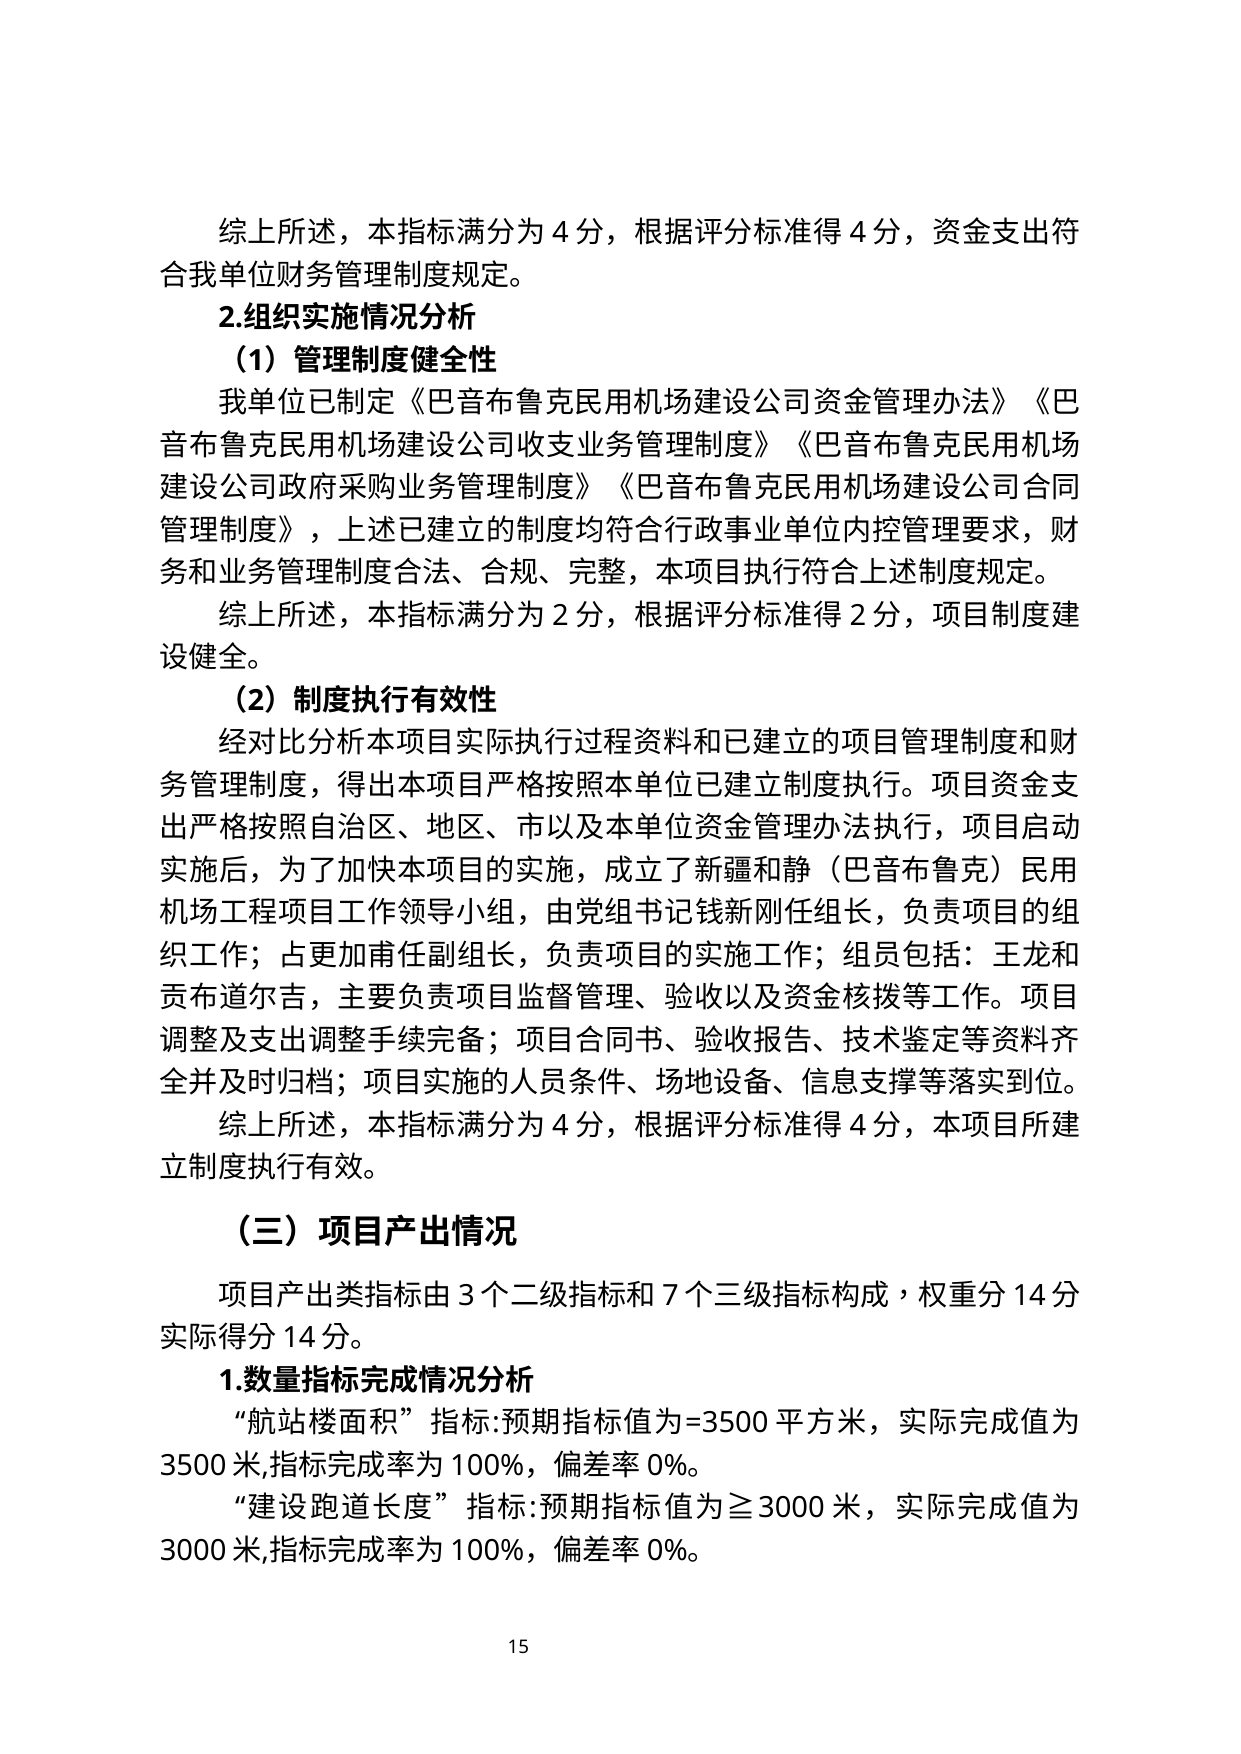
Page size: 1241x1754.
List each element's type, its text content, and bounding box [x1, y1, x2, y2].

text （2）制度执行有效性 [159, 676, 1081, 719]
text 项目产出类指标由3个二级指标和7个三级指标构成，权重分14分，实际得分14分。 [159, 1271, 1081, 1356]
subtitle 2.组织实施情况分析 [159, 294, 1081, 336]
text 我单位已制定《巴音布鲁克民用机场建设公司资金管理办法》《巴音布鲁克民用机场建设公司收支业务管理制度》《巴音布鲁克民用机场建设公司政府采购业务管理制度》《巴音布鲁克民用机场建设公司合同管理制度》，上述已建立的制度均符合行政事业单位内控管理要求，财务和业务管理制度合法、合规、完整，本项目执行符合上述制度规定。 [159, 379, 1081, 591]
text 综上所述，本指标满分为2分，根据评分标准得2分，项目制度建设健全。 [159, 591, 1081, 676]
text “建设跑道长度”指标:预期指标值为≧3000米，实际完成值为3000米,指标完成率为100%，偏差率0%。 [159, 1484, 1081, 1569]
text 综上所述，本指标满分为4分，根据评分标准得4分，资金支出符合我单位财务管理制度规定。 [159, 209, 1081, 294]
text 综上所述，本指标满分为4分，根据评分标准得4分，本项目所建立制度执行有效。 [159, 1101, 1081, 1186]
subtitle 1.数量指标完成情况分析 [159, 1356, 1081, 1399]
text 经对比分析本项目实际执行过程资料和已建立的项目管理制度和财务管理制度，得出本项目严格按照本单位已建立制度执行。项目资金支出严格按照自治区、地区、市以及本单位资金管理办法执行，项目启动实施后，为了加快本项目的实施，成立了新疆和静（巴音布鲁克）民用机场工程项目工作领导小组，由党组书记钱新刚任组长，负责项目的组织工作；占更加甫任副组长，负责项目的实施工作；组员包括：王龙和贡布道尔吉，主要负责项目监督管理、验收以及资金核拨等工作。项目调整及支出调整手续完备；项目合同书、验收报告、技术鉴定等资料齐全并及时归档；项目实施的人员条件、场地设备、信息支撑等落实到位。 [159, 719, 1081, 1101]
text “航站楼面积”指标:预期指标值为=3500平方米，实际完成值为3500米,指标完成率为100%，偏差率0%。 [159, 1399, 1081, 1484]
subtitle （三）项目产出情况 [218, 1186, 1081, 1271]
text （1）管理制度健全性 [159, 336, 1081, 379]
